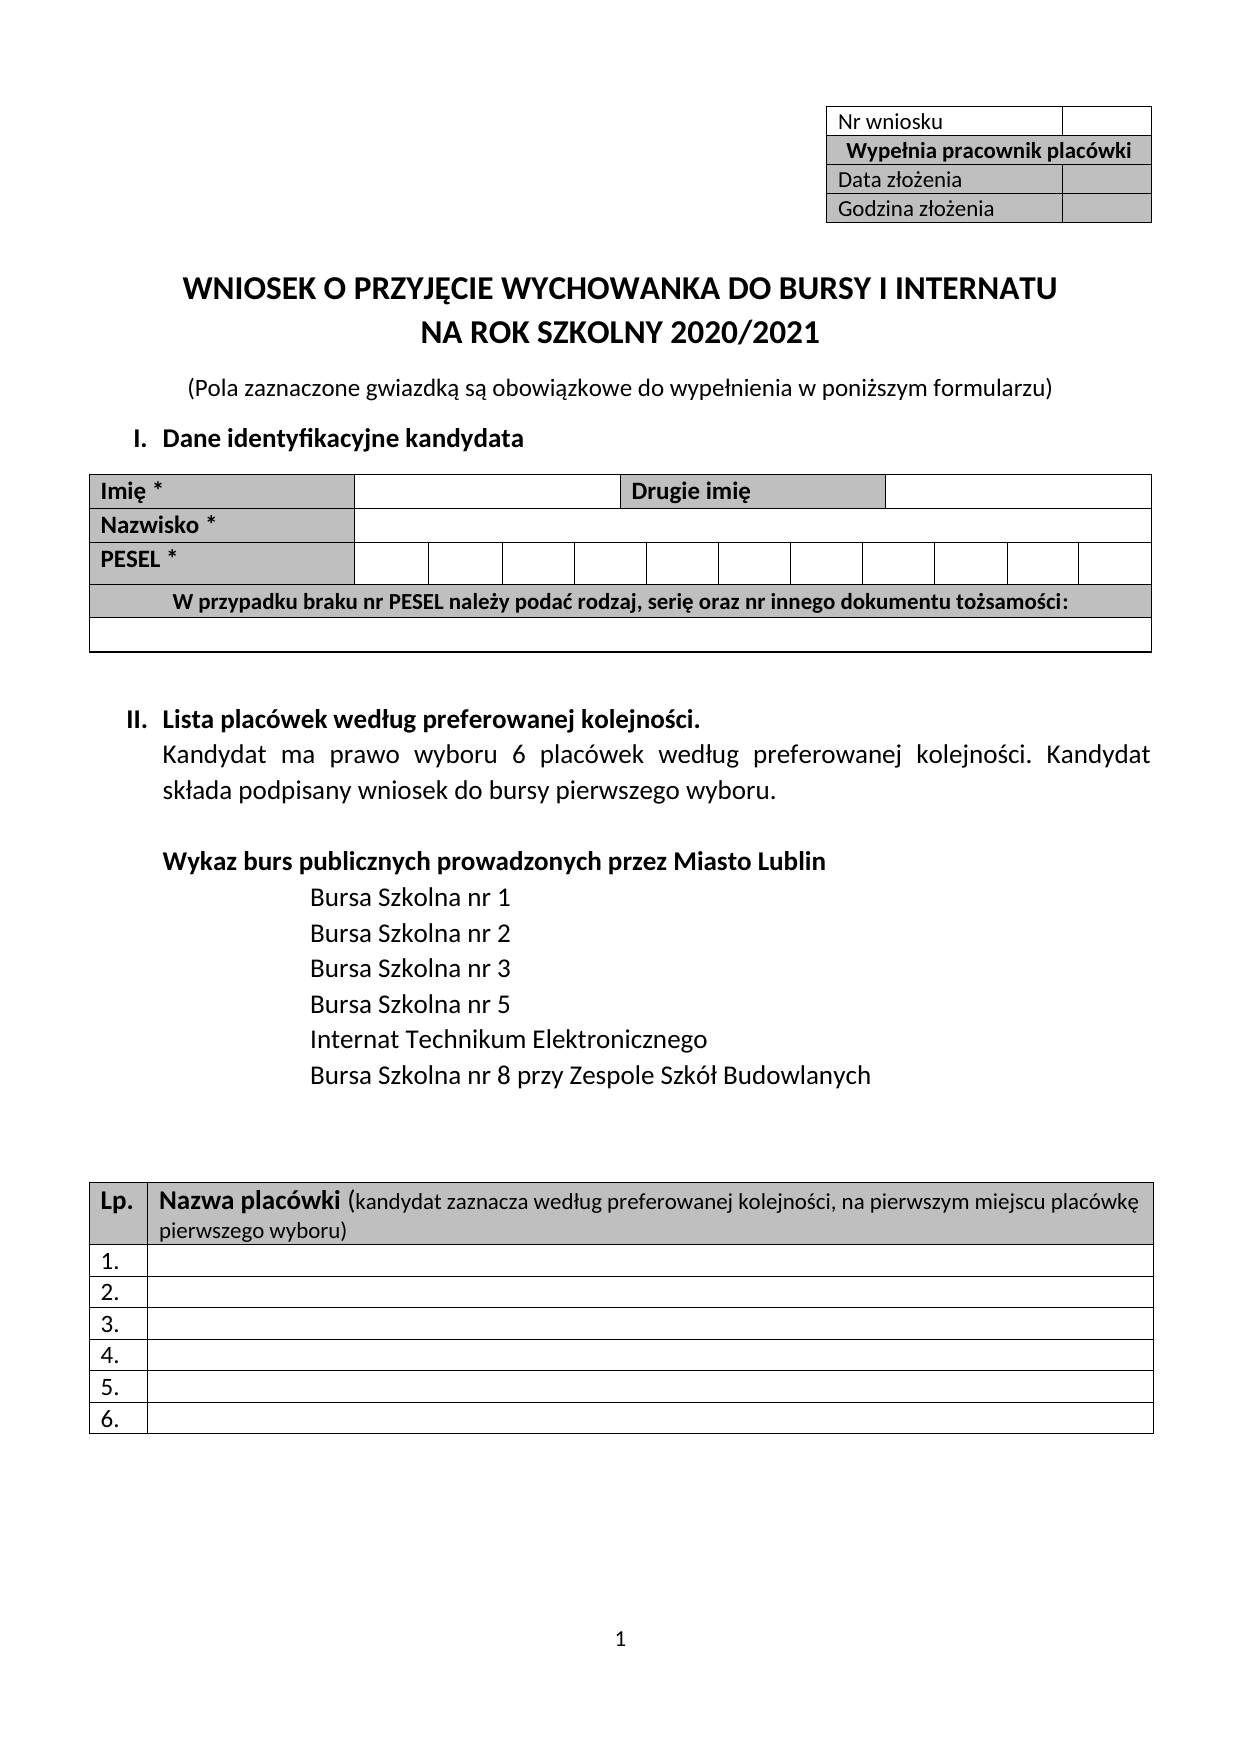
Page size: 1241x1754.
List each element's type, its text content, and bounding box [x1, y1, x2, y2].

table_header [886, 475, 1151, 508]
table_cell 6. [90, 1403, 147, 1433]
table_cell [148, 1308, 1153, 1339]
table_cell 4. [90, 1340, 147, 1370]
table_cell [355, 543, 428, 584]
list Bursa Szkolna nr 8 przy Zespole Szkół Budowlanych [310, 1058, 1152, 1091]
table_cell [935, 543, 1007, 584]
table_cell [1063, 165, 1151, 193]
table_cell Godzina złożenia [827, 194, 1062, 222]
table_cell [148, 1245, 1153, 1276]
list Internat Technikum Elektronicznego [310, 1023, 1152, 1056]
table_cell [148, 1371, 1153, 1402]
table_cell [1079, 543, 1151, 584]
table_header Lp. [90, 1183, 147, 1244]
table_cell 3. [90, 1308, 147, 1339]
table_header Imię * [90, 475, 354, 508]
table_header Drugie imię [621, 475, 885, 508]
list Bursa Szkolna nr 1 [310, 880, 1152, 913]
table_cell [863, 543, 934, 584]
table_cell PESEL * [90, 543, 354, 584]
table_cell [1008, 543, 1078, 584]
table_header Nr wniosku [827, 107, 1062, 135]
list Bursa Szkolna nr 3 [310, 951, 1152, 984]
text (Pola zaznaczone gwiazdką są obowiązkowe do wypełnienia w poniższym formularzu) [89, 372, 1152, 402]
list Dane identyfikacyjne kandydata [133, 421, 1152, 454]
table_cell [148, 1340, 1153, 1370]
table_cell [719, 543, 790, 584]
list Bursa Szkolna nr 2 [310, 916, 1152, 949]
table_cell 1. [90, 1245, 147, 1276]
table_cell [791, 543, 862, 584]
table_cell [90, 618, 1151, 651]
list Lista placówek według preferowanej kolejności. [126, 702, 1152, 735]
table_cell Wypełnia pracownik placówki [827, 136, 1151, 164]
table_cell [355, 509, 1151, 542]
list Kandydat ma prawo wyboru 6 placówek według preferowanej kolejności. Kandydat składa podpisany wniosek do bursy pierwszego wyboru. [162, 738, 1152, 806]
table_cell [148, 1403, 1153, 1433]
table_cell 2. [90, 1277, 147, 1307]
table_cell [503, 543, 574, 584]
table_cell [575, 543, 646, 584]
table_cell 5. [90, 1371, 147, 1402]
list Wykaz burs publicznych prowadzonych przez Miasto Lublin [162, 844, 1152, 878]
list Bursa Szkolna nr 5 [310, 987, 1152, 1020]
table_cell [148, 1277, 1153, 1307]
table_cell [647, 543, 718, 584]
text WNIOSEK O PRZYJĘCIE WYCHOWANKA DO BURSY I INTERNATU NA ROK SZKOLNY 2020/2021 [89, 223, 1152, 352]
table_cell [429, 543, 502, 584]
table_cell Nazwisko * [90, 509, 354, 542]
table_cell [1063, 194, 1151, 222]
table_cell Data złożenia [827, 165, 1062, 193]
table_cell W przypadku braku nr PESEL należy podać rodzaj, serię oraz nr innego dokumentu tożsamości: [90, 585, 1151, 617]
table_header [1063, 107, 1151, 135]
table_header Nazwa placówki (kandydat zaznacza według preferowanej kolejności, na pierwszym miejscu placówkę pierwszego wyboru) [148, 1183, 1153, 1244]
table_header [355, 475, 620, 508]
